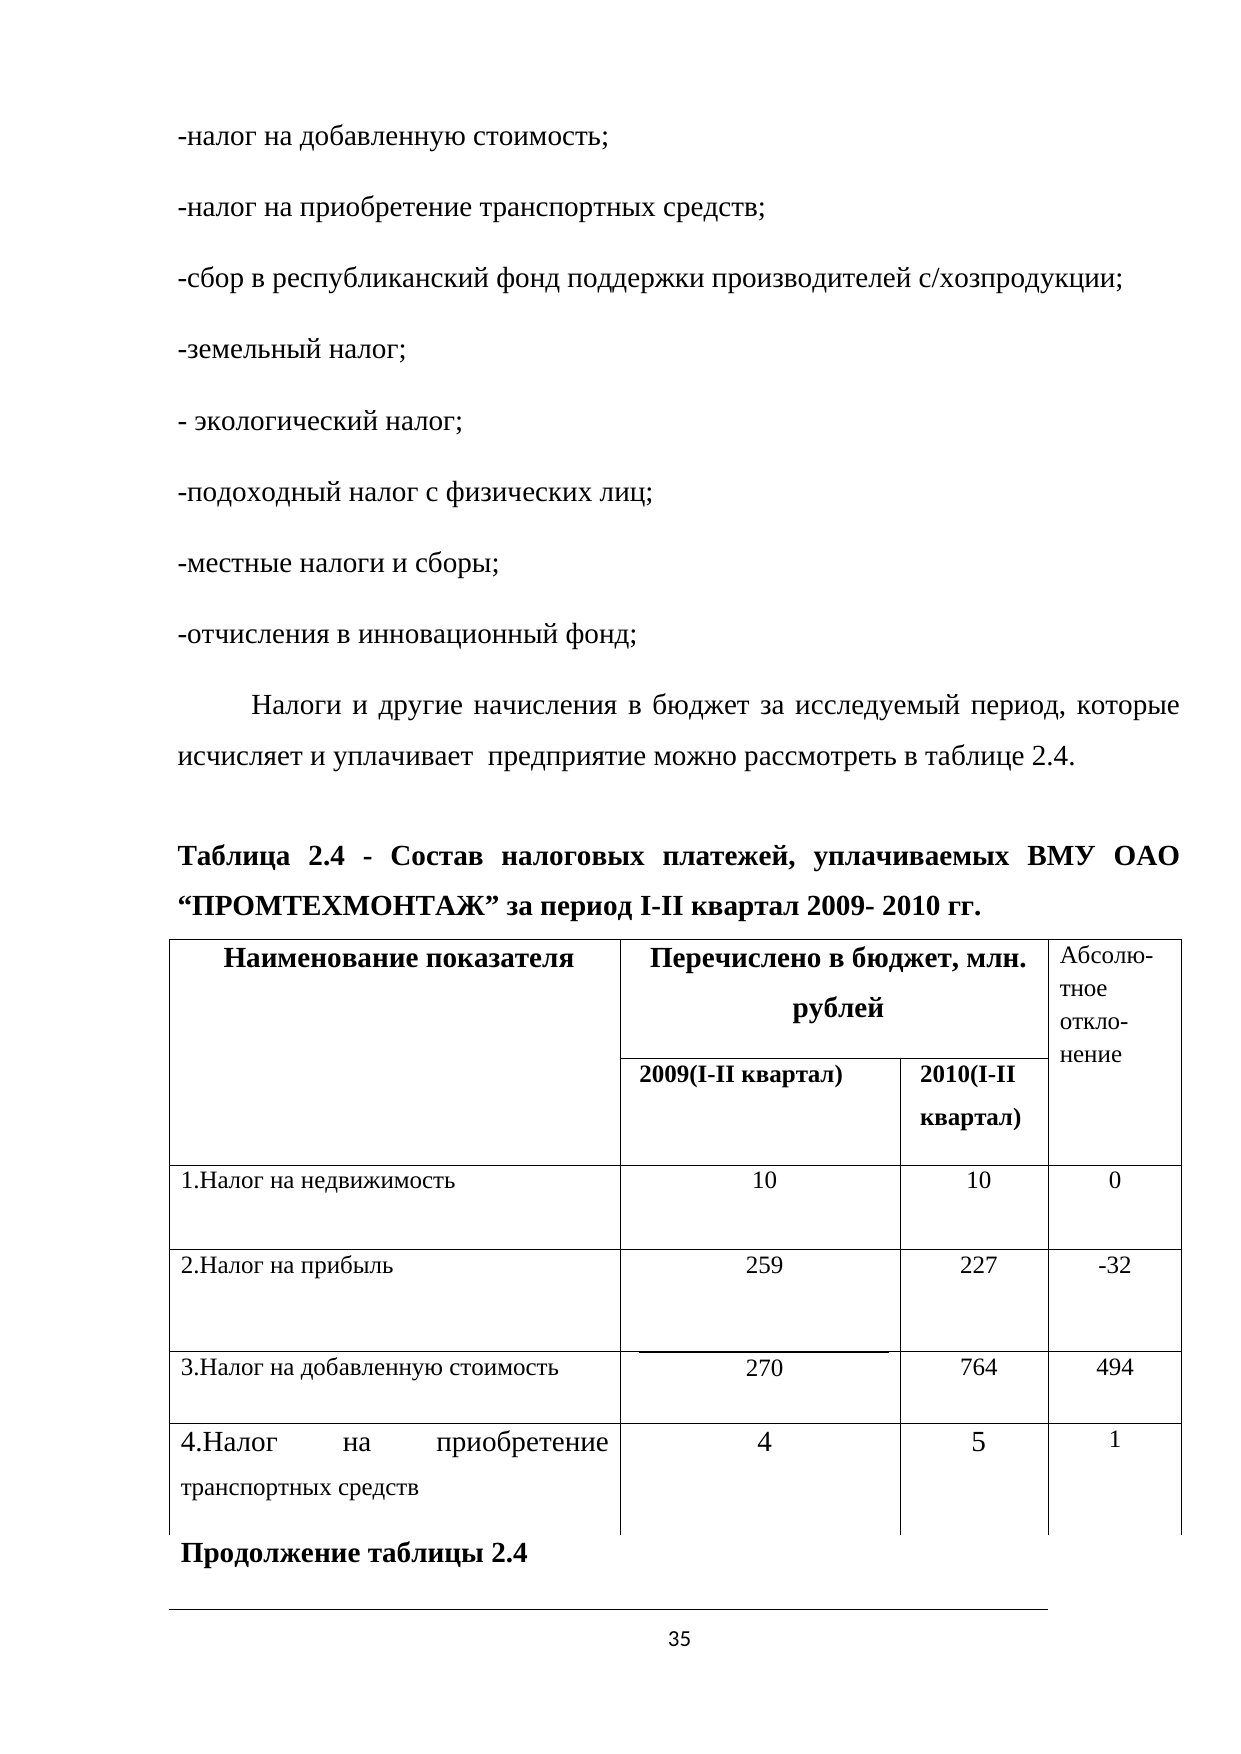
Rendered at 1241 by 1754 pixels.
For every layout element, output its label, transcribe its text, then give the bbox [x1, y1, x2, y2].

table_cell 3.Налог на добавленную стоимость [170, 1352, 620, 1423]
text - экологический налог; [177, 403, 1181, 436]
table_header Абсолю-тное откло-нение [1049, 940, 1181, 1164]
table_cell 270 [621, 1352, 900, 1423]
table_cell 1.Налог на недвижимость [170, 1166, 620, 1249]
table_cell 10 [901, 1166, 1048, 1249]
table_cell 764 [901, 1352, 1048, 1423]
text Налоги и другие начисления в бюджет за исследуемый период, которые исчисляет и уплачивает предприятие можно рассмотреть в таблице 2.4. [177, 687, 1181, 771]
table_cell 2010(I-II квартал) [901, 1059, 1048, 1164]
table_cell 0 [1049, 1166, 1181, 1249]
table_header Наименование показателя [170, 940, 620, 1164]
table_cell 227 [901, 1250, 1048, 1351]
text -земельный налог; [177, 332, 1181, 365]
table_cell 494 [1049, 1352, 1181, 1423]
table_cell 2009(I-II квартал) [621, 1059, 900, 1164]
text -налог на добавленную стоимость; [177, 118, 1181, 152]
table_cell 2.Налог на прибыль [170, 1250, 620, 1351]
text Таблица 2.4 - Состав налоговых платежей, уплачиваемых ВМУ ОАО “ПРОМТЕХМОНТАЖ” за период I-II квартал 2009- 2010 гг. [177, 838, 1181, 922]
table_cell 4 [621, 1424, 900, 1535]
text -отчисления в инновационный фонд; [177, 616, 1181, 650]
text -местные налоги и сборы; [177, 545, 1181, 578]
table_cell 4.Налог на приобретение транспортных средств [170, 1424, 620, 1535]
table_cell 259 [621, 1250, 900, 1351]
text -сбор в республиканский фонд поддержки производителей с/хозпродукции; [177, 260, 1181, 294]
table_cell 1 [1049, 1424, 1181, 1535]
table_cell Продолжение таблицы 2.4 [169, 1535, 1048, 1609]
text -налог на приобретение транспортных средств; [177, 189, 1181, 223]
text -подоходный налог с физических лиц; [177, 474, 1181, 507]
table_cell -32 [1049, 1250, 1181, 1351]
table_header Перечислено в бюджет, млн. рублей [621, 940, 1048, 1058]
table_cell 10 [621, 1166, 900, 1249]
table_cell 5 [901, 1424, 1048, 1535]
